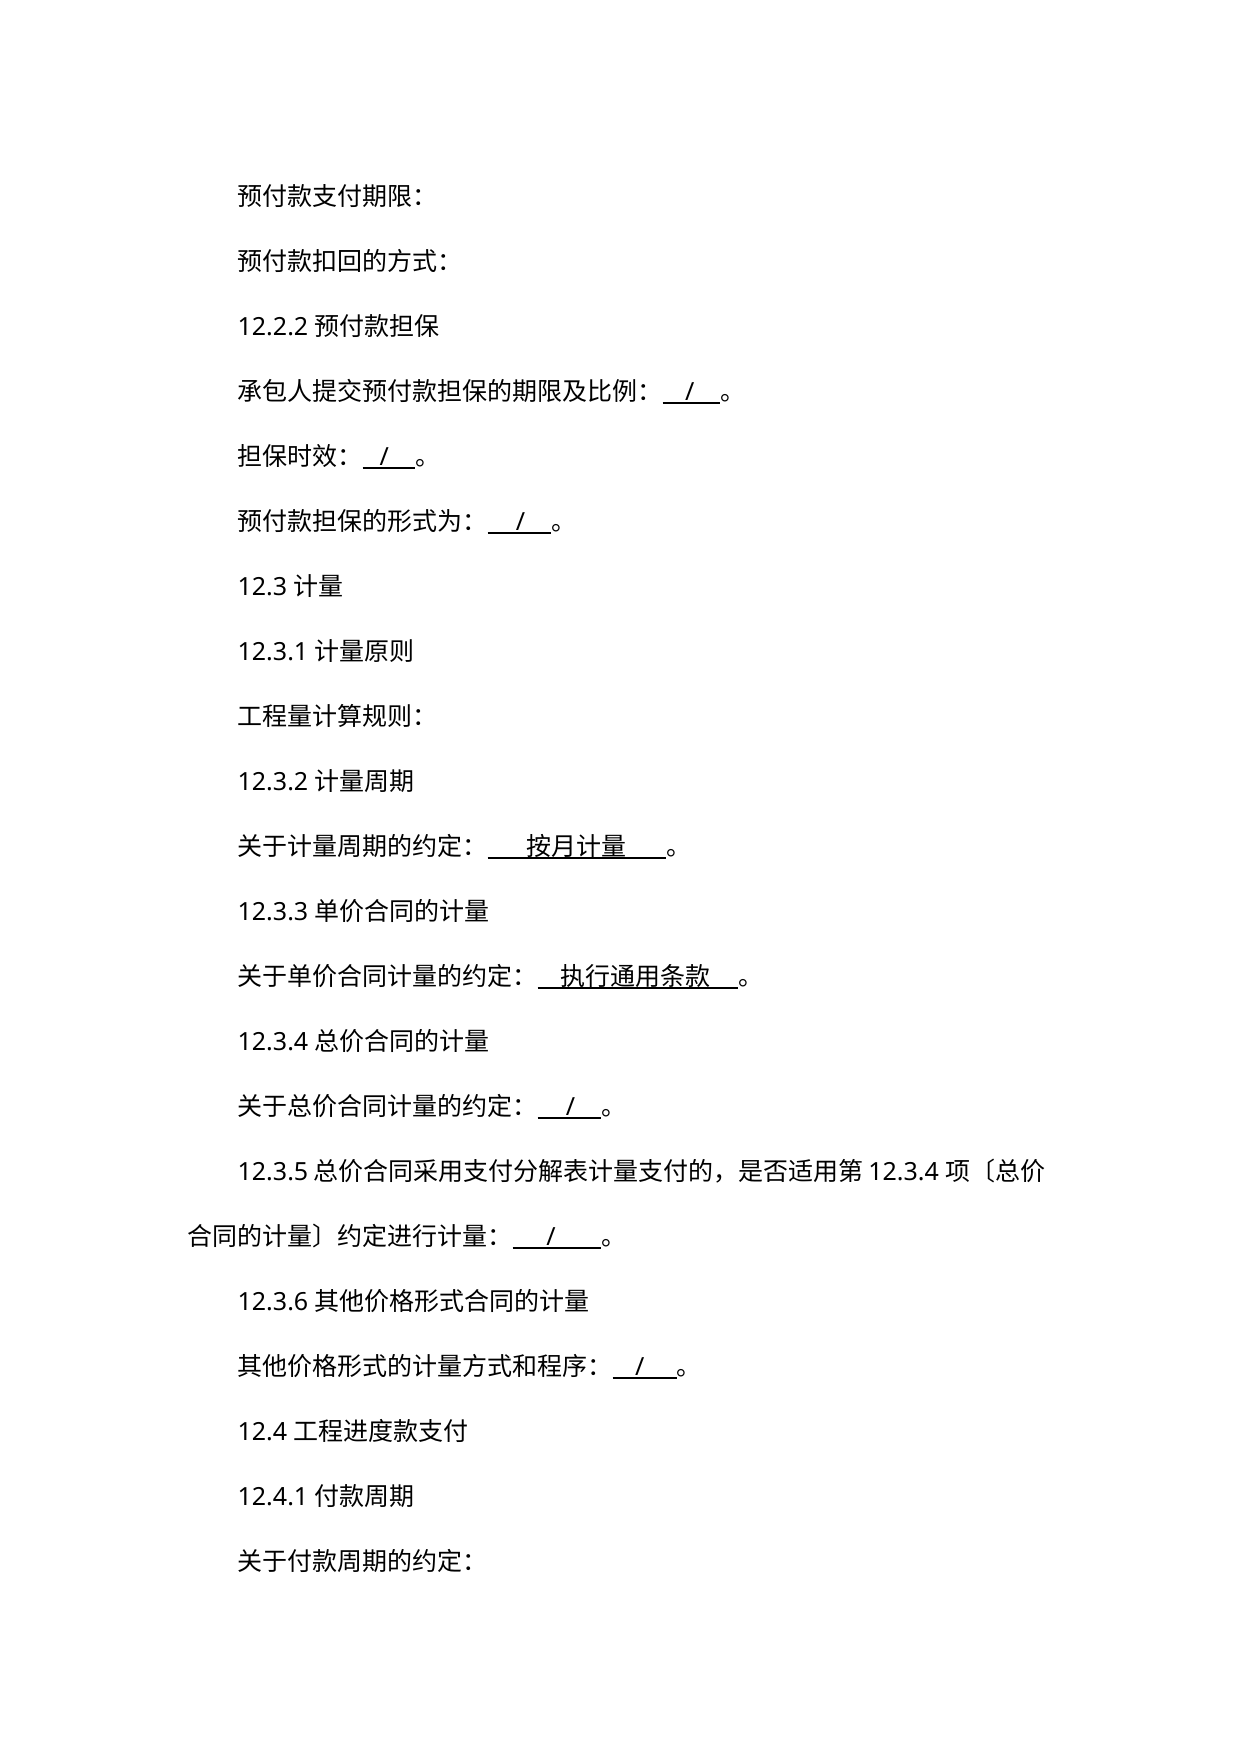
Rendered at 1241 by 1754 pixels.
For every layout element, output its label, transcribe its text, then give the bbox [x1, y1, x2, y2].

text 12.3 计量 [187, 552, 1053, 617]
text 担保时效： / 。 [187, 422, 1053, 487]
text 预付款担保的形式为： / 。 [187, 487, 1053, 552]
text 工程量计算规则： [187, 682, 1053, 747]
text 12.3.1 计量原则 [187, 617, 1053, 682]
text 12.3.6 其他价格形式合同的计量 [187, 1267, 1053, 1332]
text 12.4 工程进度款支付 [187, 1397, 1053, 1462]
text 12.3.4 总价合同的计量 [187, 1007, 1053, 1072]
text 其他价格形式的计量方式和程序： / 。 [187, 1332, 1053, 1397]
text 预付款支付期限： [187, 162, 1053, 227]
text 关于总价合同计量的约定： / 。 [187, 1072, 1053, 1137]
text 承包人提交预付款担保的期限及比例： / 。 [187, 357, 1053, 422]
text 12.3.2 计量周期 [187, 747, 1053, 812]
text 关于计量周期的约定： 按月计量 。 [187, 812, 1053, 877]
text 12.2.2 预付款担保 [187, 292, 1053, 357]
text 12.3.3 单价合同的计量 [187, 877, 1053, 942]
text 预付款扣回的方式： [187, 227, 1053, 292]
text 关于付款周期的约定： [187, 1527, 1053, 1592]
text 12.3.5总价合同采用支付分解表计量支付的，是否适用第12.3.4 项〔总价合同的计量〕约定进行计量： / 。 [187, 1137, 1053, 1267]
text 12.4.1 付款周期 [187, 1462, 1053, 1527]
text 关于单价合同计量的约定： 执行通用条款 。 [187, 942, 1053, 1007]
